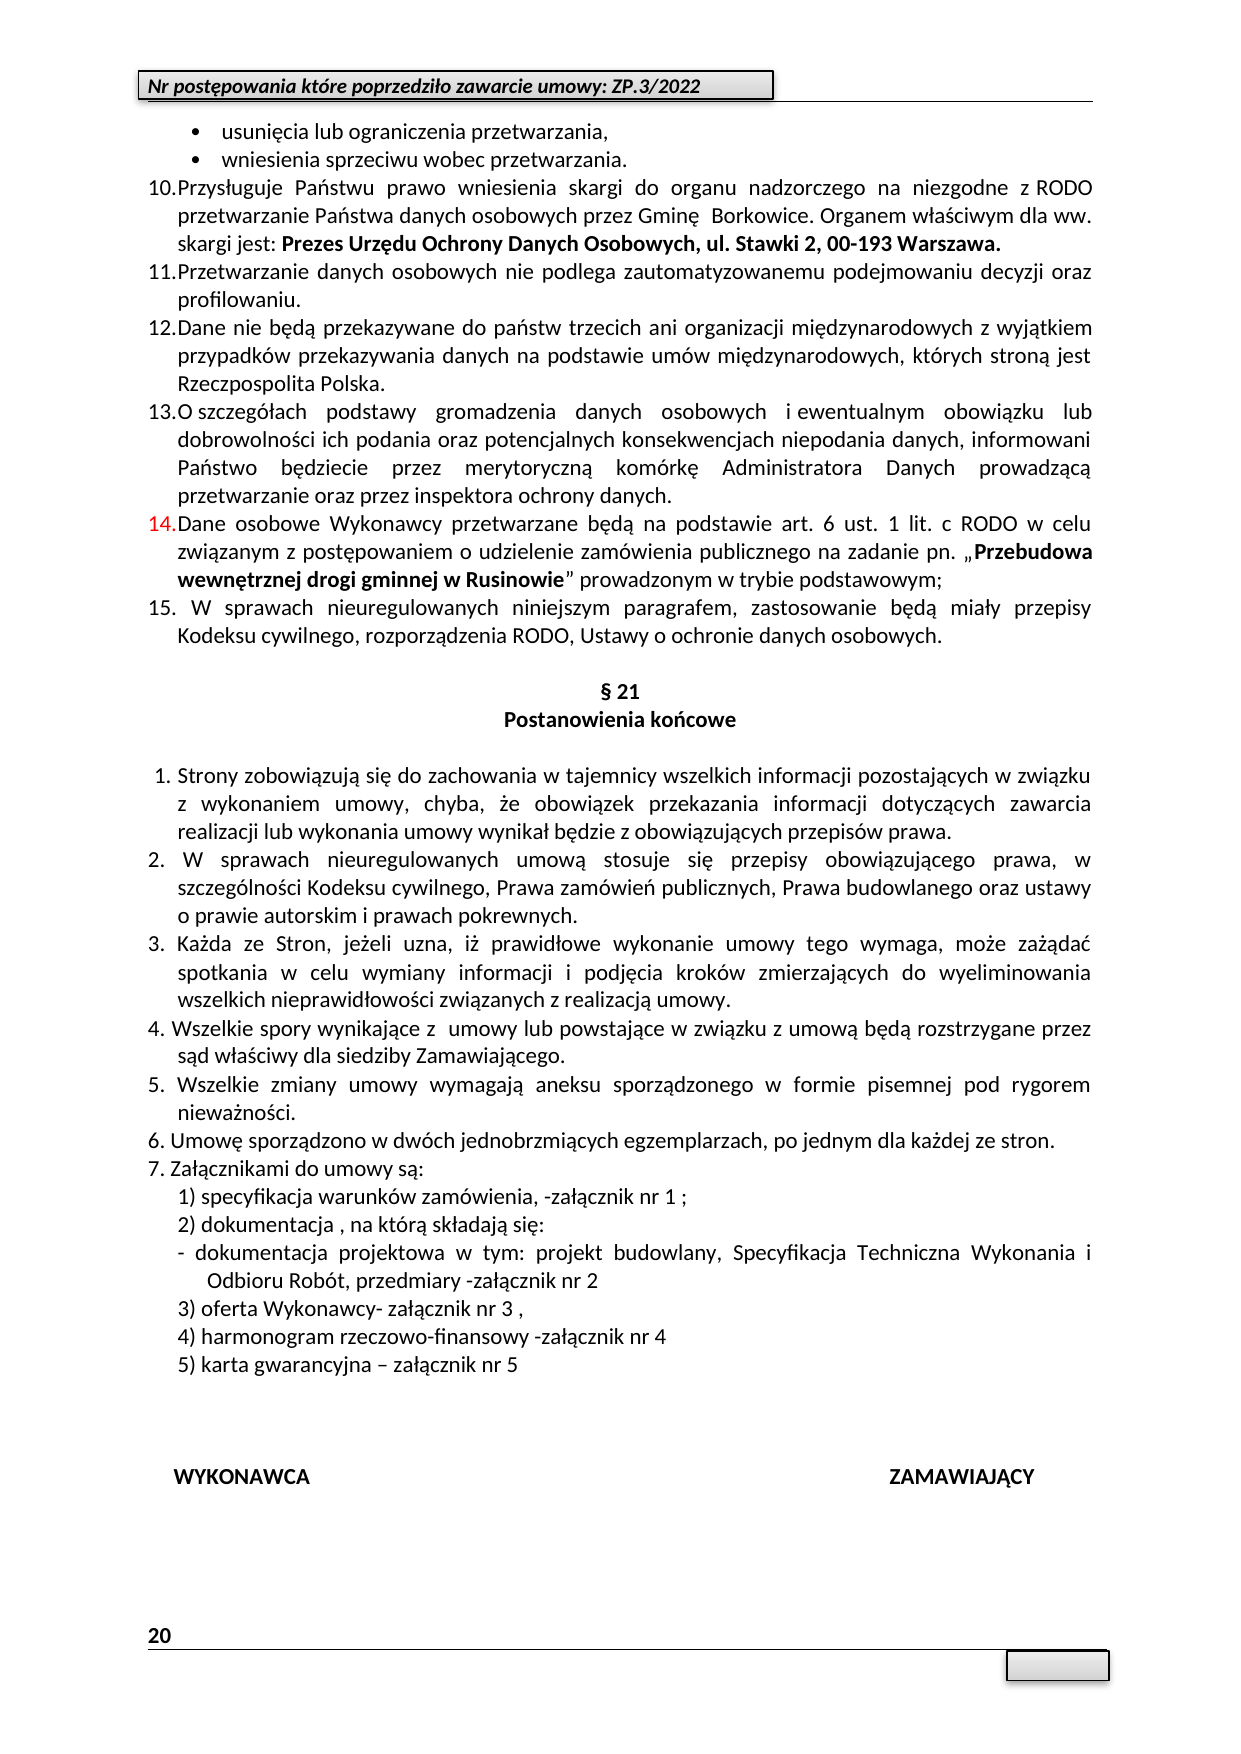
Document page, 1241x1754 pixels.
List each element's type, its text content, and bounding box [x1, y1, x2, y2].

text 4) harmonogram rzeczowo-finansowy -załącznik nr 4 [177, 1322, 1093, 1350]
text 1. Strony zobowiązują się do zachowania w tajemnicy wszelkich informacji pozostających w związku z wykonaniem umowy, chyba, że obowiązek przekazania informacji dotyczących zawarcia realizacji lub wykonania umowy wynikał będzie z obowiązujących przepisów prawa. [148, 761, 1093, 846]
text 2. W sprawach nieuregulowanych umową stosuje się przepisy obowiązującego prawa, w szczególności Kodeksu cywilnego, Prawa zamówień publicznych, Prawa budowlanego oraz ustawy o prawie autorskim i prawach pokrewnych. [148, 846, 1093, 929]
text 5. Wszelkie zmiany umowy wymagają aneksu sporządzonego w formie pisemnej pod rygorem nieważności. [148, 1070, 1093, 1126]
text - dokumentacja projektowa w tym: projekt budowlany, Specyfikacja Techniczna Wykonania i Odbioru Robót, przedmiary -załącznik nr 2 [177, 1238, 1093, 1294]
text 6. Umowę sporządzono w dwóch jednobrzmiących egzemplarzach, po jednym dla każdej ze stron. [148, 1126, 1093, 1154]
list W sprawach nieuregulowanych niniejszym paragrafem, zastosowanie będą miały przepisy Kodeksu cywilnego, rozporządzenia RODO, Ustawy o ochronie danych osobowych. [148, 593, 1093, 649]
list Przetwarzanie danych osobowych nie podlega zautomatyzowanemu podejmowaniu decyzji oraz profilowaniu. [148, 257, 1093, 313]
list Dane nie będą przekazywane do państw trzecich ani organizacji międzynarodowych z wyjątkiem przypadków przekazywania danych na podstawie umów międzynarodowych, których stroną jest Rzeczpospolita Polska. [148, 313, 1093, 397]
text § 21 [148, 677, 1093, 705]
text 1) specyfikacja warunków zamówienia, -załącznik nr 1 ; [177, 1182, 1093, 1210]
text 3. Każda ze Stron, jeżeli uzna, iż prawidłowe wykonanie umowy tego wymaga, może zażądać spotkania w celu wymiany informacji i podjęcia kroków zmierzających do wyeliminowania wszelkich nieprawidłowości związanych z realizacją umowy. [148, 929, 1093, 1014]
list Dane osobowe Wykonawcy przetwarzane będą na podstawie art. 6 ust. 1 lit. c RODO w celu związanym z postępowaniem o udzielenie zamówienia publicznego na zadanie pn. „Przebudowa wewnętrznej drogi gminnej w Rusinowie” prowadzonym w trybie podstawowym; [148, 509, 1093, 593]
text 7. Załącznikami do umowy są: [148, 1154, 1093, 1182]
list O szczegółach podstawy gromadzenia danych osobowych i ewentualnym obowiązku lub dobrowolności ich podania oraz potencjalnych konsekwencjach niepodania danych, informowani Państwo będziecie przez merytoryczną komórkę Administratora Danych prowadzącą przetwarzanie oraz przez inspektora ochrony danych. [148, 397, 1093, 509]
list wniesienia sprzeciwu wobec przetwarzania. [192, 145, 1093, 173]
text 2) dokumentacja , na którą składają się: [177, 1210, 1093, 1238]
text Postanowienia końcowe [148, 705, 1093, 733]
text WYKONAWCA ZAMAWIAJĄCY [148, 1462, 1093, 1518]
text 5) karta gwarancyjna – załącznik nr 5 [177, 1350, 1093, 1378]
list usunięcia lub ograniczenia przetwarzania, [192, 117, 1093, 145]
text 4. Wszelkie spory wynikające z umowy lub powstające w związku z umową będą rozstrzygane przez sąd właściwy dla siedziby Zamawiającego. [148, 1014, 1093, 1070]
text 3) oferta Wykonawcy- załącznik nr 3 , [177, 1294, 1093, 1322]
list Przysługuje Państwu prawo wniesienia skargi do organu nadzorczego na niezgodne z RODO przetwarzanie Państwa danych osobowych przez Gminę Borkowice. Organem właściwym dla ww. skargi jest: Prezes Urzędu Ochrony Danych Osobowych, ul. Stawki 2, 00-193 Warszawa. [148, 173, 1093, 257]
